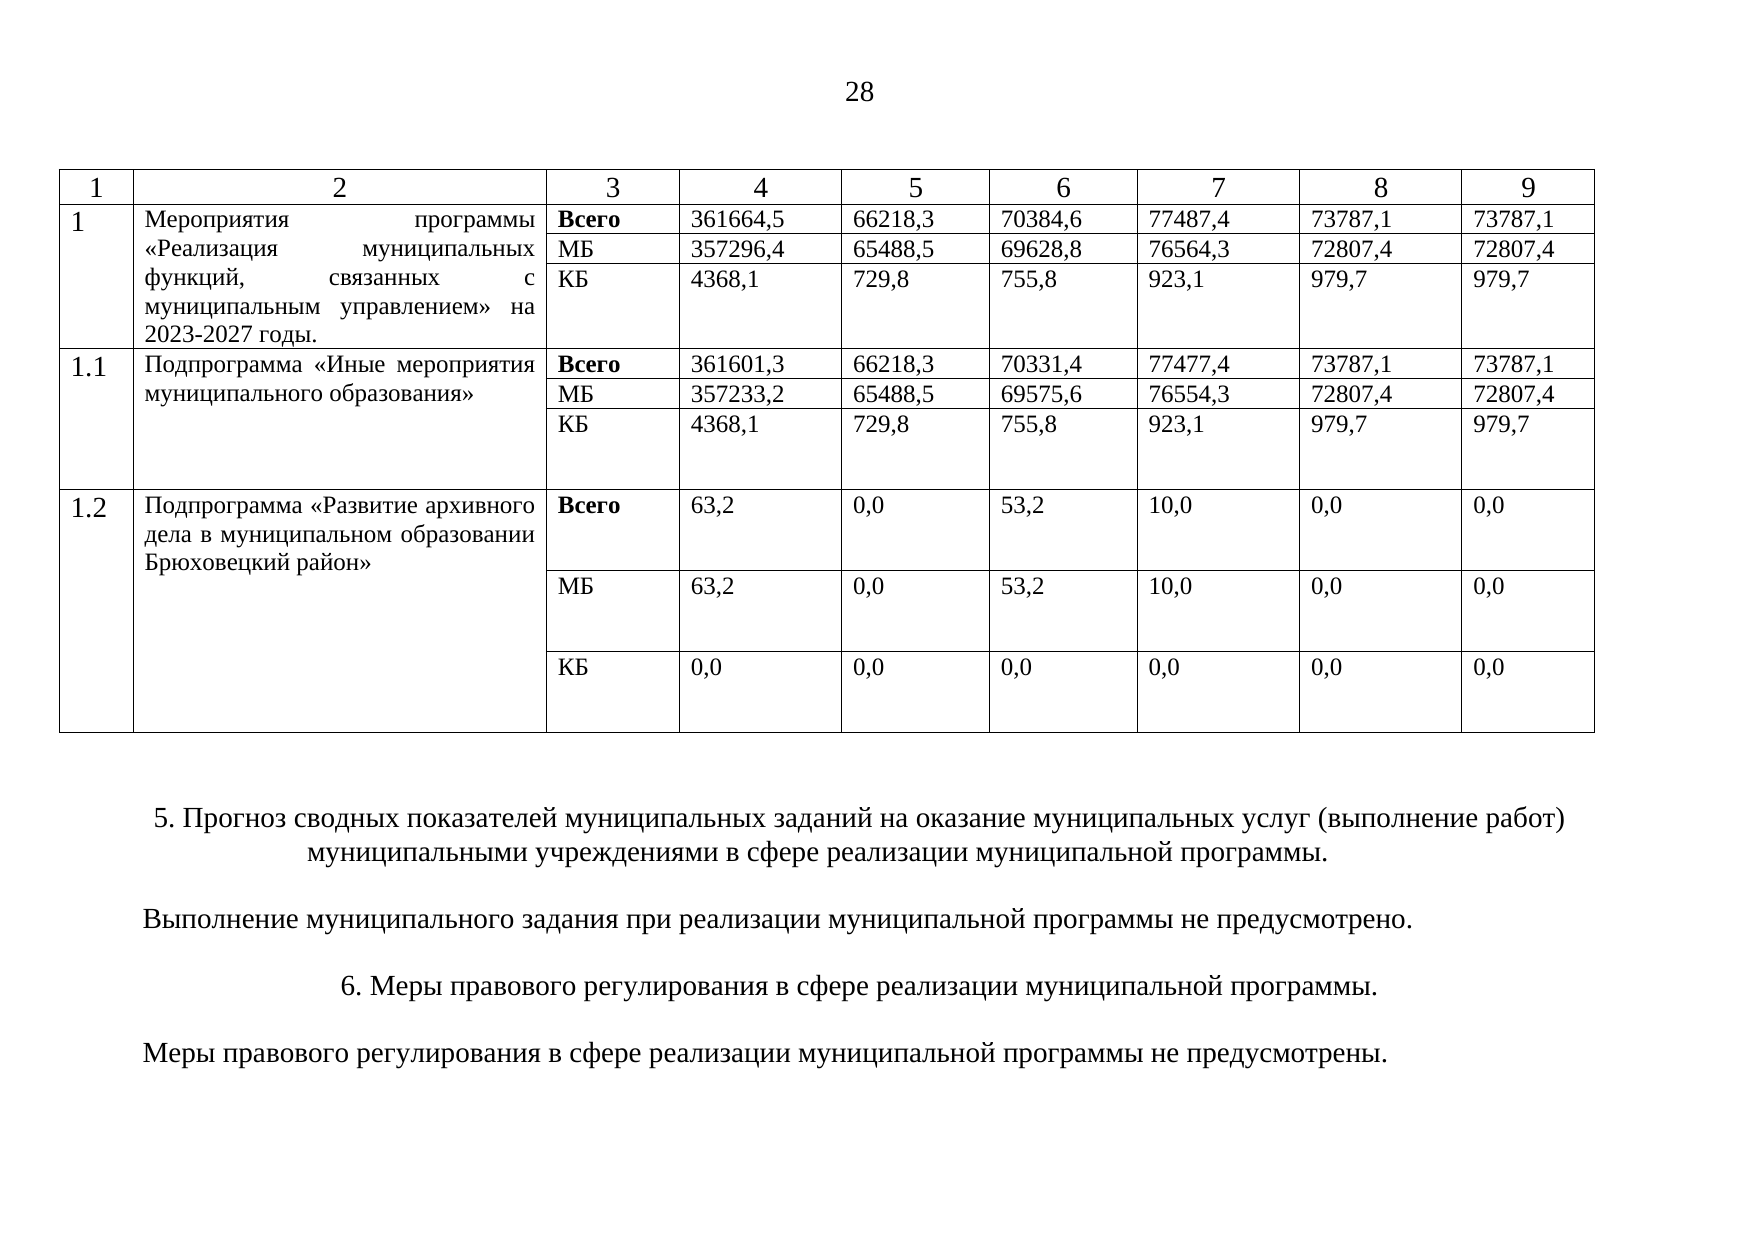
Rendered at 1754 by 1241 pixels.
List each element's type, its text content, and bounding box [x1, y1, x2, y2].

table_cell КБ [547, 652, 679, 732]
table_header 1 [60, 170, 133, 203]
table_header 4 [680, 170, 841, 203]
table_cell 73787,1 [1462, 349, 1594, 378]
table_cell 0,0 [1462, 571, 1594, 651]
table_cell 923,1 [1138, 264, 1299, 348]
table_cell 0,0 [842, 571, 989, 651]
table_cell 0,0 [990, 652, 1137, 732]
table_cell 72807,4 [1462, 234, 1594, 263]
table_cell 0,0 [1300, 490, 1461, 570]
table_cell 979,7 [1462, 409, 1594, 489]
table_cell 755,8 [990, 409, 1137, 489]
table_header 9 [1462, 170, 1594, 203]
table_header 6 [990, 170, 1137, 203]
table_cell 0,0 [842, 490, 989, 570]
table_cell 361601,3 [680, 349, 841, 378]
table_cell 729,8 [842, 409, 989, 489]
table_cell 72807,4 [1300, 234, 1461, 263]
table_cell 361664,5 [680, 205, 841, 233]
table_cell 0,0 [1462, 652, 1594, 732]
text 6. Меры правового регулирования в сфере реализации муниципальной программы. [59, 968, 1577, 1001]
table_cell 65488,5 [842, 234, 989, 263]
table_cell 4368,1 [680, 264, 841, 348]
table_cell 73787,1 [1462, 205, 1594, 233]
table_header 7 [1138, 170, 1299, 203]
table_cell 979,7 [1300, 409, 1461, 489]
table_cell 1 [60, 205, 133, 348]
table_cell Подпрограмма «Иные мероприятия муниципального образования» [134, 349, 546, 489]
table_header 5 [842, 170, 989, 203]
table_cell 729,8 [842, 264, 989, 348]
table_cell 76564,3 [1138, 234, 1299, 263]
text Меры правового регулирования в сфере реализации муниципальной программы не предусмотрены. [59, 1035, 1577, 1068]
table_cell МБ [547, 571, 679, 651]
table_cell 53,2 [990, 571, 1137, 651]
table_cell 70331,4 [990, 349, 1137, 378]
table_cell 755,8 [990, 264, 1137, 348]
table_cell 0,0 [1462, 490, 1594, 570]
table_cell 73787,1 [1300, 349, 1461, 378]
table_cell 357233,2 [680, 379, 841, 408]
table_cell 65488,5 [842, 379, 989, 408]
table_header 8 [1300, 170, 1461, 203]
table_cell 10,0 [1138, 571, 1299, 651]
table_cell Всего [547, 205, 679, 233]
table_cell 77487,4 [1138, 205, 1299, 233]
table_cell КБ [547, 264, 679, 348]
table_cell КБ [547, 409, 679, 489]
table_cell 73787,1 [1300, 205, 1461, 233]
table_cell МБ [547, 234, 679, 263]
table_cell 69628,8 [990, 234, 1137, 263]
table_cell Всего [547, 349, 679, 378]
table_cell 10,0 [1138, 490, 1299, 570]
table_cell Подпрограмма «Развитие архивного дела в муниципальном образовании Брюховецкий район» [134, 490, 546, 732]
table_cell 1.1 [60, 349, 133, 489]
table_cell Мероприятия программы «Реализация муниципальных функций, связанных с муниципальным управлением» на 2023-2027 годы. [134, 205, 546, 348]
table_cell 979,7 [1462, 264, 1594, 348]
table_cell 0,0 [842, 652, 989, 732]
table_cell 0,0 [1300, 571, 1461, 651]
table_cell 53,2 [990, 490, 1137, 570]
table_cell 1.2 [60, 490, 133, 732]
table_cell 4368,1 [680, 409, 841, 489]
table_cell 0,0 [1300, 652, 1461, 732]
table_cell 66218,3 [842, 349, 989, 378]
table_cell 66218,3 [842, 205, 989, 233]
table_cell 72807,4 [1300, 379, 1461, 408]
table_cell 979,7 [1300, 264, 1461, 348]
table_cell 357296,4 [680, 234, 841, 263]
table_cell 0,0 [680, 652, 841, 732]
table_cell 72807,4 [1462, 379, 1594, 408]
table_cell 0,0 [1138, 652, 1299, 732]
table_cell 69575,6 [990, 379, 1137, 408]
text 5. Прогноз сводных показателей муниципальных заданий на оказание муниципальных услуг (выполнение работ) муниципальными учреждениями в сфере реализации муниципальной программы. [59, 800, 1577, 867]
table_header 3 [547, 170, 679, 203]
table_header 2 [134, 170, 546, 203]
text Выполнение муниципального задания при реализации муниципальной программы не предусмотрено. [59, 901, 1577, 934]
table_cell 923,1 [1138, 409, 1299, 489]
table_cell 63,2 [680, 490, 841, 570]
table_cell 77477,4 [1138, 349, 1299, 378]
table_cell 70384,6 [990, 205, 1137, 233]
table_cell 63,2 [680, 571, 841, 651]
table_cell 76554,3 [1138, 379, 1299, 408]
table_cell МБ [547, 379, 679, 408]
table_cell Всего [547, 490, 679, 570]
